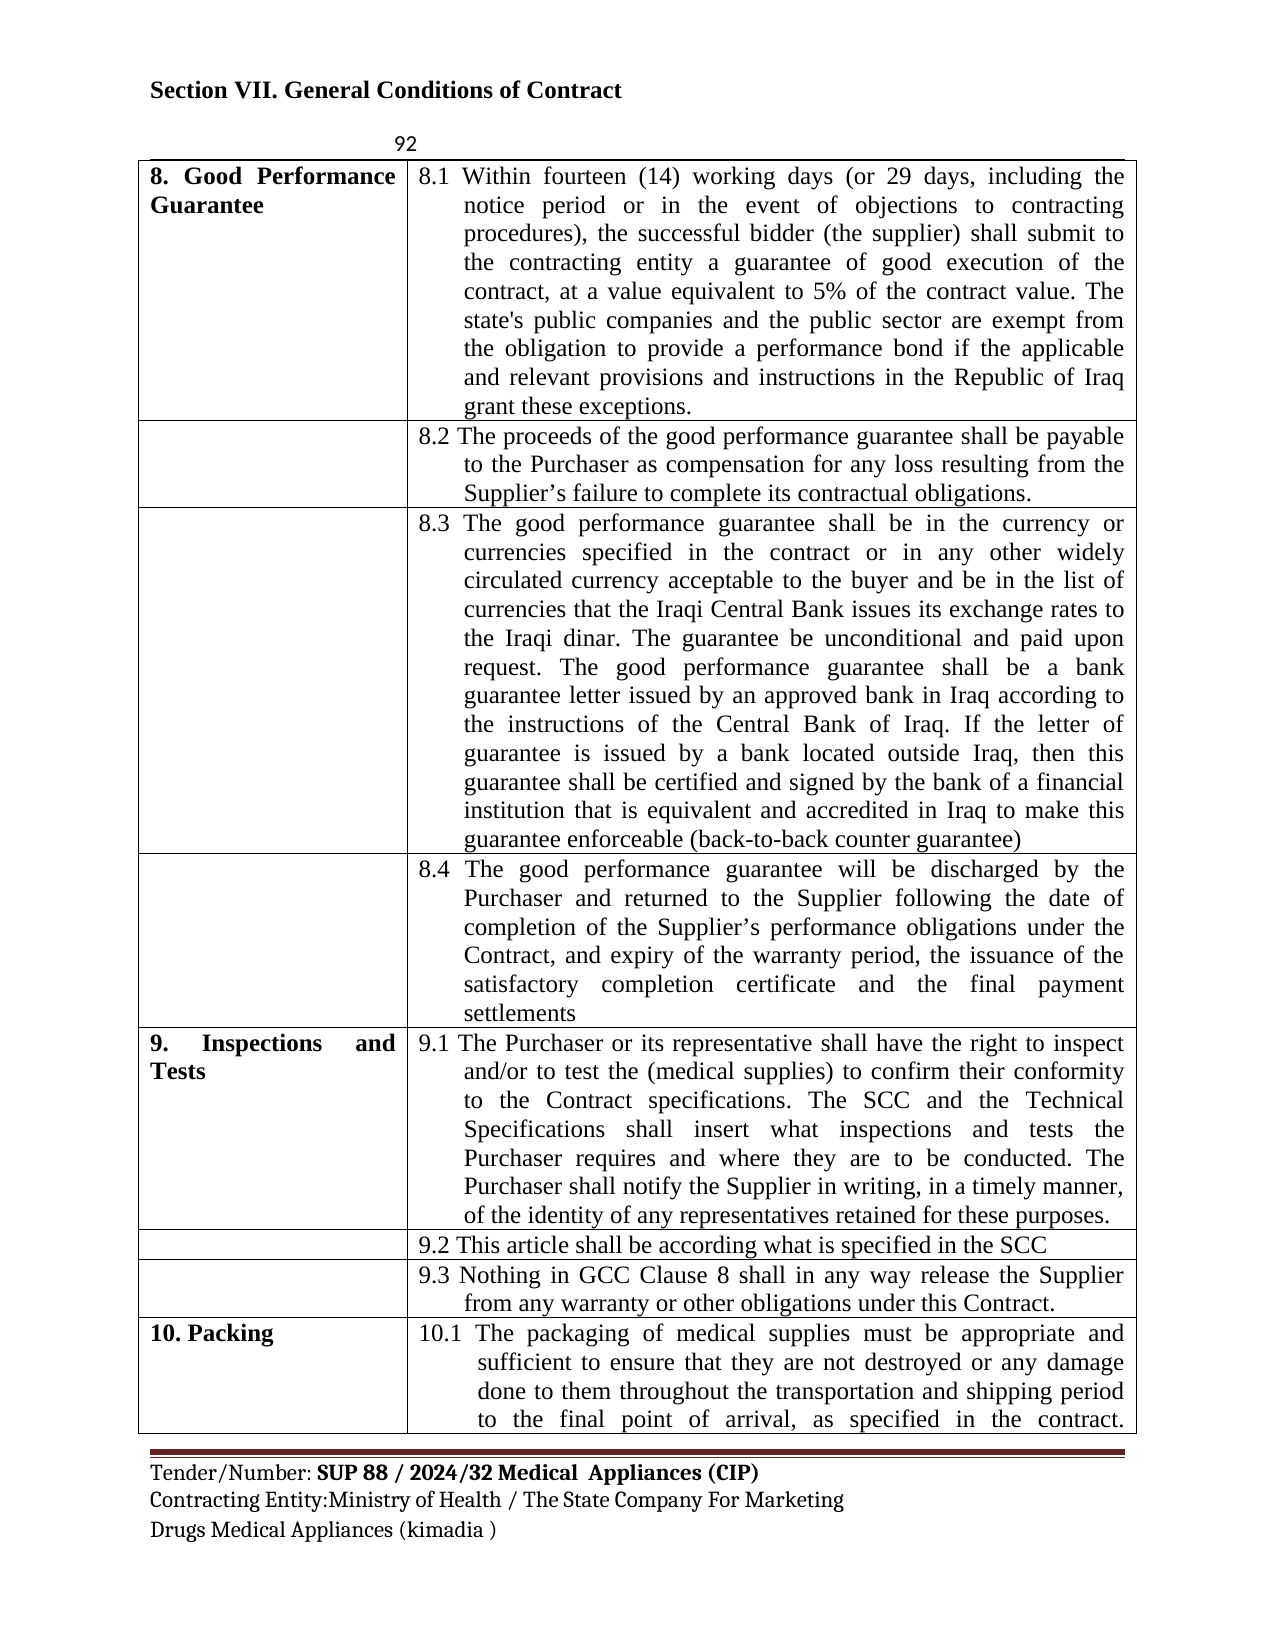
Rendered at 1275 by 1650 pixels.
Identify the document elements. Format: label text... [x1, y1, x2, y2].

table_header 8. Good Performance Guarantee [139, 161, 407, 420]
table_cell [139, 508, 407, 853]
table_cell 8.4 The good performance guarantee will be discharged by the Purchaser and returned to the Supplier following the date of completion of the Supplier’s performance obligations under the Contract, and expiry of the warranty period, the issuance of the satisfactory completion certificate and the final payment settlements [408, 854, 1136, 1027]
table_header 8.1 Within fourteen (14) working days (or 29 days, including the notice period or in the event of objections to contracting procedures), the successful bidder (the supplier) shall submit to the contracting entity a guarantee of good execution of the contract, at a value equivalent to 5% of the contract value. The state's public companies and the public sector are exempt from the obligation to provide a performance bond if the applicable and relevant provisions and instructions in the Republic of Iraq grant these exceptions. [408, 161, 1136, 420]
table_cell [408, 1318, 1136, 1433]
table_cell [139, 854, 407, 1027]
table_cell 8.2 The proceeds of the good performance guarantee shall be payable to the Purchaser as compensation for any loss resulting from the Supplier’s failure to complete its contractual obligations. [408, 421, 1136, 507]
table_cell 9.3 Nothing in GCC Clause 8 shall in any way release the Supplier from any warranty or other obligations under this Contract. [408, 1260, 1136, 1317]
table_cell 9.1 The Purchaser or its representative shall have the right to inspect and/or to test the (medical supplies) to confirm their conformity to the Contract specifications. The SCC and the Technical Specifications shall insert what inspections and tests the Purchaser requires and where they are to be conducted. The Purchaser shall notify the Supplier in writing, in a timely manner, of the identity of any representatives retained for these purposes. [408, 1028, 1136, 1229]
table_cell [139, 1230, 407, 1259]
table_cell [139, 421, 407, 507]
table_cell 9.2 This article shall be according what is specified in the SCC [408, 1230, 1136, 1259]
table_cell [139, 1260, 407, 1317]
table_cell 8.3 The good performance guarantee shall be in the currency or currencies specified in the contract or in any other widely circulated currency acceptable to the buyer and be in the list of currencies that the Iraqi Central Bank issues its exchange rates to the Iraqi dinar. The guarantee be unconditional and paid upon request. The good performance guarantee shall be a bank guarantee letter issued by an approved bank in Iraq according to the instructions of the Central Bank of Iraq. If the letter of guarantee is issued by a bank located outside Iraq, then this guarantee shall be certified and signed by the bank of a financial institution that is equivalent and accredited in Iraq to make this guarantee enforceable (back-to-back counter guarantee) [408, 508, 1136, 853]
table_cell 9. Inspections and Tests [139, 1028, 407, 1229]
table_cell 10. Packing [139, 1318, 407, 1433]
